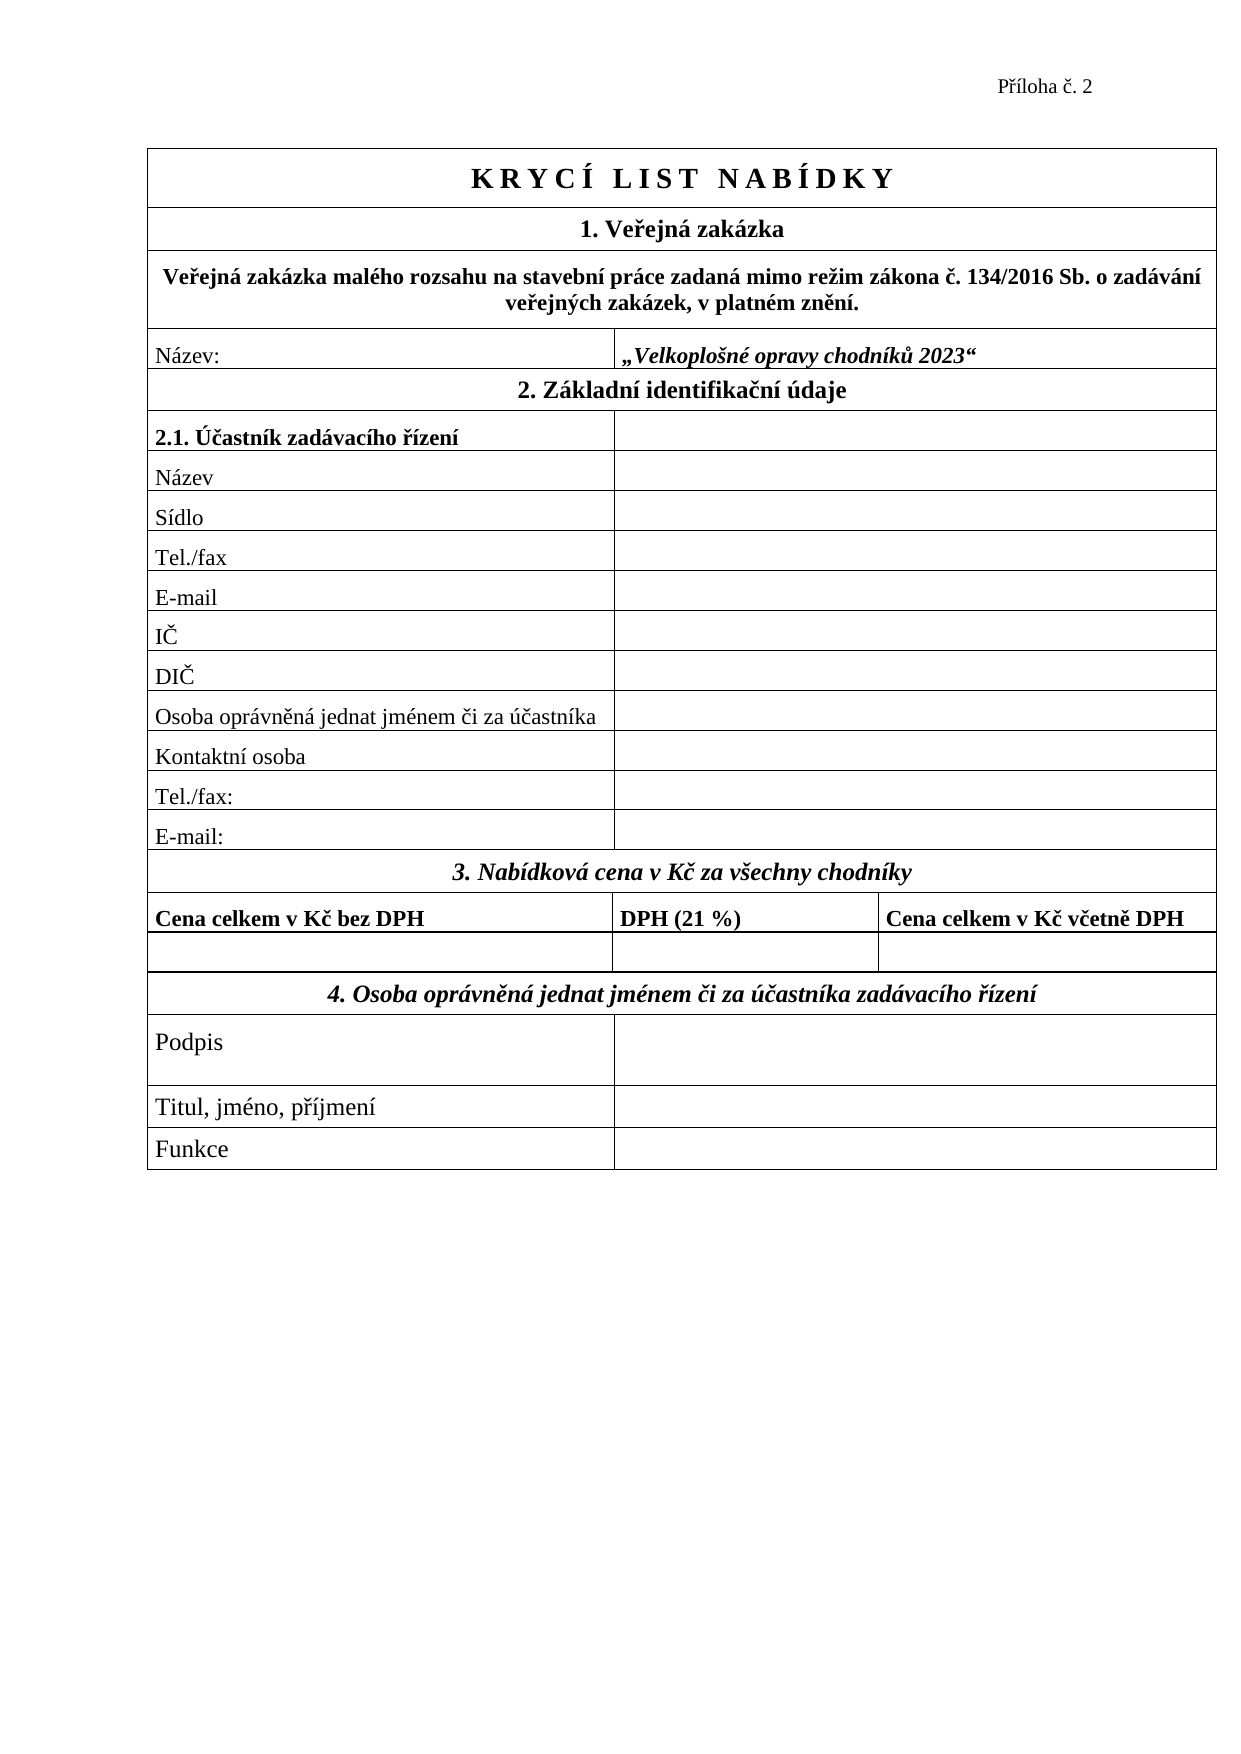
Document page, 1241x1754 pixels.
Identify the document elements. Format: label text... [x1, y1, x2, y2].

table_cell [615, 571, 1216, 610]
table_cell Podpis [148, 1015, 614, 1085]
table_cell Název [148, 451, 614, 490]
table_cell [148, 933, 612, 971]
table_cell [615, 731, 1216, 769]
table_cell Cena celkem v Kč bez DPH [148, 893, 612, 931]
table_cell [879, 933, 1216, 971]
table_cell DPH (21 %) [613, 893, 878, 931]
table_cell E-mail [148, 571, 614, 610]
table_cell [615, 611, 1216, 650]
table_cell 4. Osoba oprávněná jednat jménem či za účastníka zadávacího řízení [148, 973, 1216, 1014]
table_cell [615, 531, 1216, 570]
table_header KRYCÍ LIST NABÍDKY [148, 149, 1216, 207]
table_cell Název: [148, 329, 614, 368]
table_cell Tel./fax [148, 531, 614, 570]
table_cell 1. Veřejná zakázka [148, 208, 1216, 249]
table_cell [615, 810, 1216, 849]
table_cell IČ [148, 611, 614, 650]
table_cell Funkce [148, 1128, 614, 1169]
table_cell Kontaktní osoba [148, 731, 614, 769]
table_cell „Velkoplošné opravy chodníků 2023“ [615, 329, 1216, 368]
table_cell [615, 651, 1216, 690]
table_cell Tel./fax: [148, 771, 614, 809]
table_cell 2.1. Účastník zadávacího řízení [148, 411, 614, 450]
table_cell [615, 1086, 1216, 1127]
table_cell Osoba oprávněná jednat jménem či za účastníka [148, 691, 614, 729]
table_cell Veřejná zakázka malého rozsahu na stavební práce zadaná mimo režim zákona č. 134/2016 Sb. o zadávání veřejných zakázek, v platném znění. [148, 251, 1216, 328]
table_cell 3. Nabídková cena v Kč za všechny chodníky [148, 850, 1216, 892]
table_cell 2. Základní identifikační údaje [148, 369, 1216, 410]
table_cell [615, 1128, 1216, 1169]
table_cell [615, 1015, 1216, 1085]
table_cell [613, 933, 878, 971]
table_cell E-mail: [148, 810, 614, 849]
table_cell [615, 771, 1216, 809]
table_cell DIČ [148, 651, 614, 690]
table_cell Titul, jméno, příjmení [148, 1086, 614, 1127]
table_cell [615, 411, 1216, 450]
table_cell Sídlo [148, 491, 614, 530]
table_cell Cena celkem v Kč včetně DPH [879, 893, 1216, 931]
table_cell [615, 491, 1216, 530]
table_cell [615, 691, 1216, 729]
table_cell [615, 451, 1216, 490]
